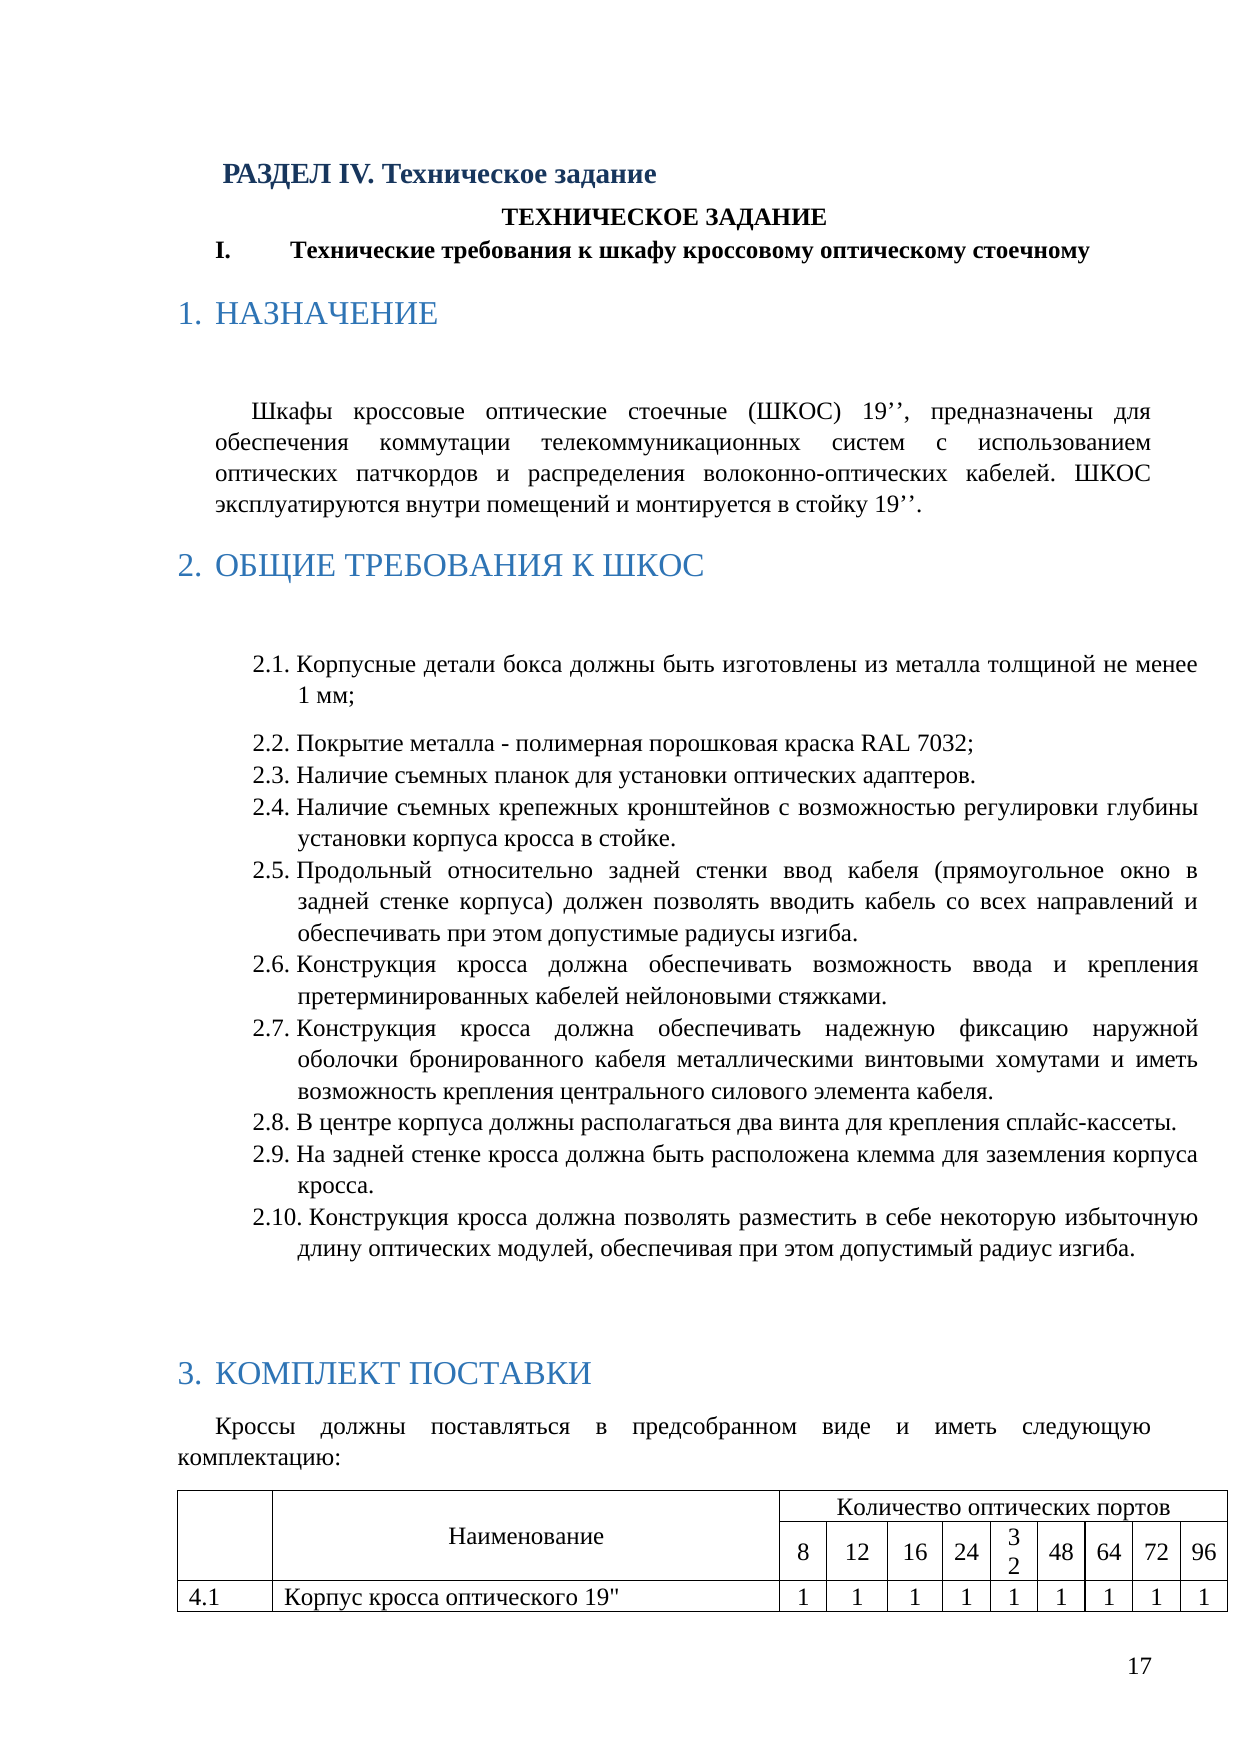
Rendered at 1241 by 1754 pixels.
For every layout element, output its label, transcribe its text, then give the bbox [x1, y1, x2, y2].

table_cell Покрытие металла - полимерная порошковая краска RAL 7032; Наличие съемных планок для установки оптических адаптеров. Наличие съемных крепежных кронштейнов с возможностью регулировки глубины установки корпуса кросса в стойке. Продольный относительно задней стенки ввод кабеля (прямоугольное окно в задней стенке корпуса) должен позволять вводить кабель со всех направлений и обеспечивать при этом допустимые радиусы изгиба. Конструкция кросса должна обеспечивать возможность ввода и крепления претерминированных кабелей нейлоновыми стяжками. Конструкция кросса должна обеспечивать надежную фиксацию наружной оболочки бронированного кабеля металлическими винтовыми хомутами и иметь возможность крепления центрального силового элемента кабеля. В центре корпуса должны располагаться два винта для крепления сплайс-кассеты. На задней стенке кросса должна быть расположена клемма для заземления корпуса кросса. Конструкция кросса должна позволять разместить в себе некоторую избыточную длину оптических модулей, обеспечивая при этом допустимый радиус изгиба. [204, 729, 1210, 1328]
table_cell 1 [1133, 1581, 1180, 1611]
list Технические требования к шкафу кроссовому оптическому стоечному [215, 235, 1152, 264]
table_cell 64 [1086, 1522, 1132, 1580]
table_cell 24 [943, 1522, 990, 1580]
table_cell 96 [1181, 1522, 1227, 1580]
table_cell 1 [943, 1581, 990, 1611]
table_header Количество оптических портов [780, 1491, 1227, 1521]
table_cell 48 [1038, 1522, 1084, 1580]
table_cell 12 [827, 1522, 887, 1580]
list НАЗНАЧЕНИЕ [177, 293, 1152, 332]
table_header Наименование [273, 1491, 779, 1580]
text Кроссы должны поставляться в предсобранном виде и иметь следующую комплектацию: [177, 1411, 1152, 1471]
table_cell 72 [1133, 1522, 1180, 1580]
table_cell 1 [991, 1581, 1037, 1611]
table_header Корпусные детали бокса должны быть изготовлены из металла толщиной не менее 1 мм; [204, 649, 1210, 728]
table_cell 1 [1181, 1581, 1227, 1611]
table_cell 32 [991, 1522, 1037, 1580]
table_cell 1 [1038, 1581, 1084, 1611]
table_cell 1 [888, 1581, 942, 1611]
table_cell 1 [780, 1581, 826, 1611]
subtitle РАЗДЕЛ IV. Техническое задание [192, 156, 1152, 190]
table_cell Корпус кросса оптического 19" [273, 1581, 779, 1611]
text Шкафы кроссовые оптические стоечные (ШКОС) 19’’, предназначены для обеспечения коммутации телекоммуникационных систем с использованием оптических патчкордов и распределения волоконно-оптических кабелей. ШКОС эксплуатируются внутри помещений и монтируется в стойку 19’’. [215, 396, 1152, 518]
text ТЕХНИЧЕСКОЕ ЗАДАНИЕ [177, 202, 1152, 231]
table_cell 1 [1086, 1581, 1132, 1611]
list ОБЩИЕ ТРЕБОВАНИЯ К ШКОС [177, 546, 1152, 584]
table_header [178, 1491, 272, 1580]
table_cell 4.1 [178, 1581, 272, 1611]
table_cell 1 [827, 1581, 887, 1611]
list КОМПЛЕКТ ПОСТАВКИ [177, 1353, 1152, 1392]
table_cell 8 [780, 1522, 826, 1580]
table_cell 16 [888, 1522, 942, 1580]
